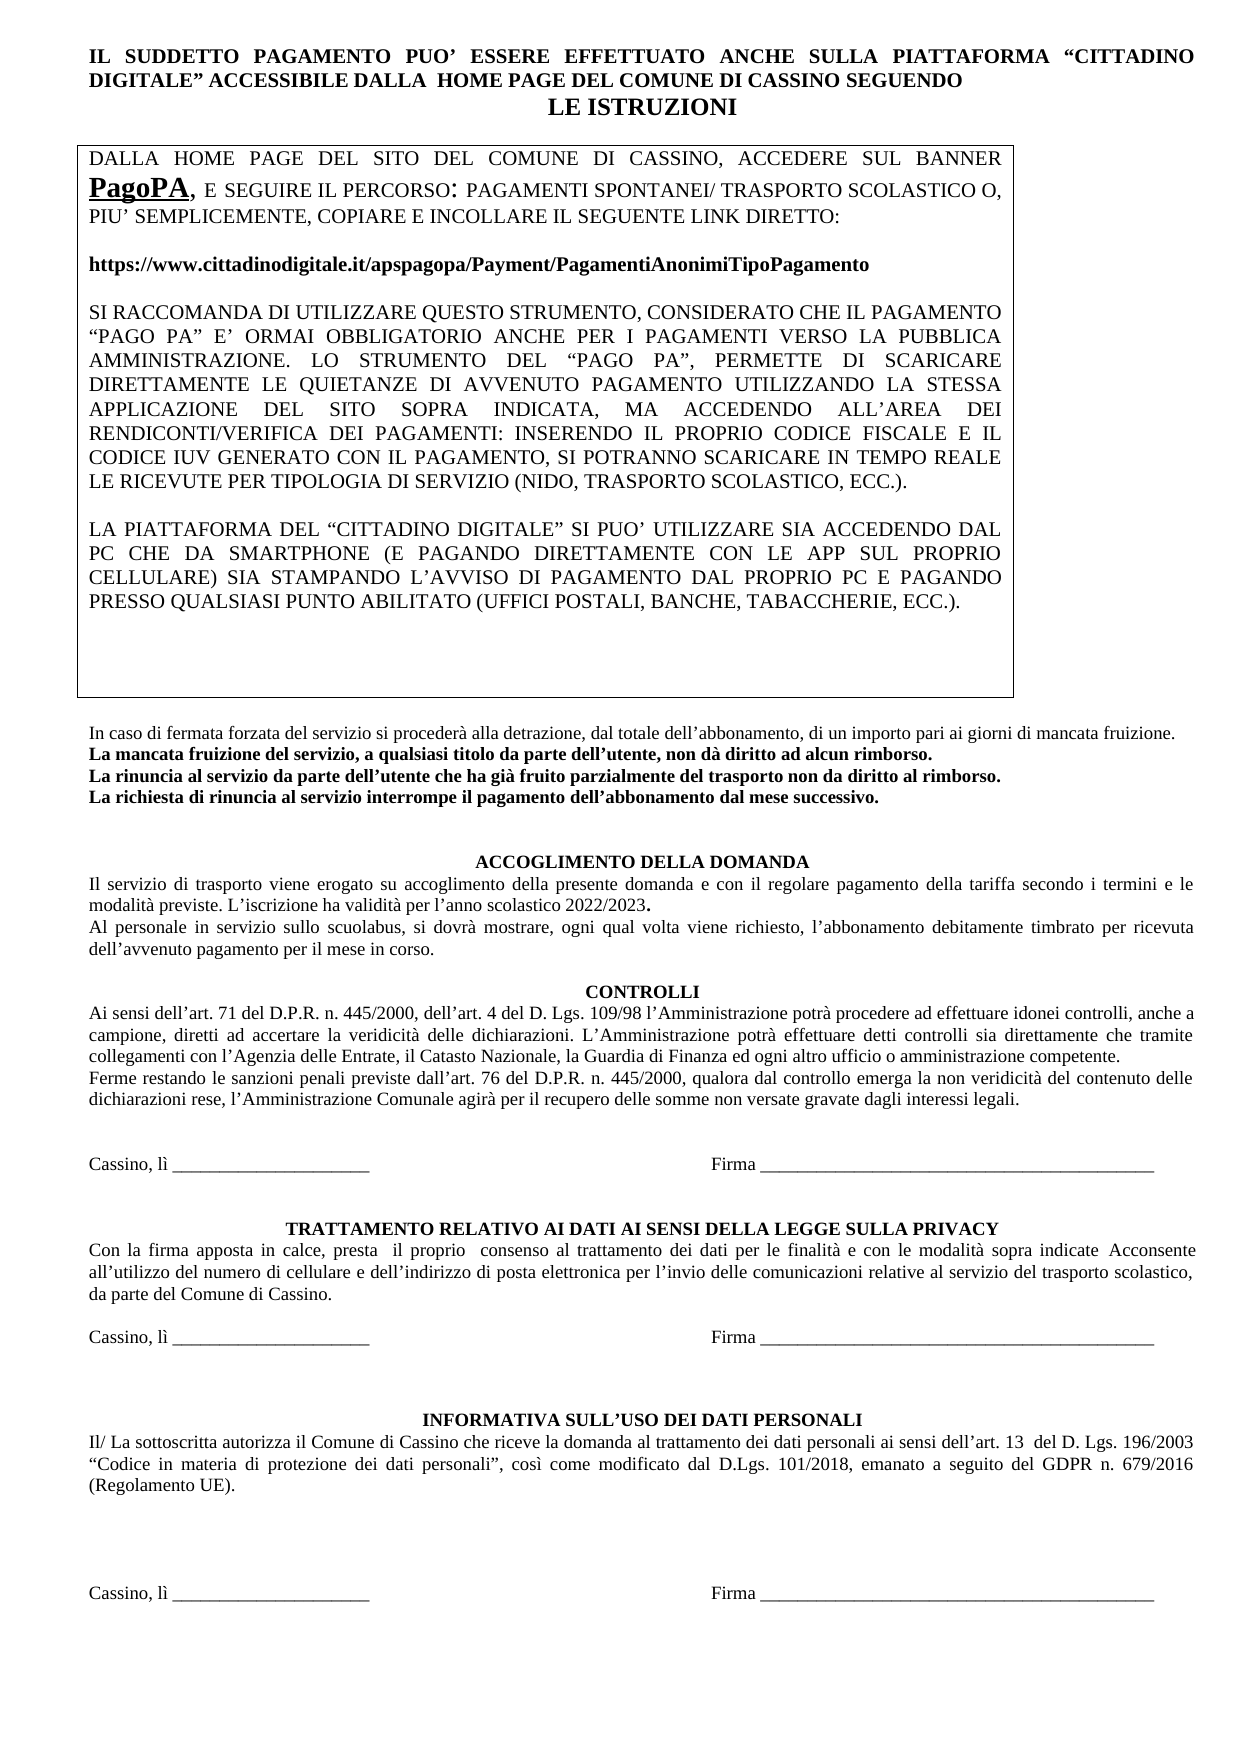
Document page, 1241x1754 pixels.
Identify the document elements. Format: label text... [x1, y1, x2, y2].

text Ai sensi dell’art. 71 del D.P.R. n. 445/2000, dell’art. 4 del D. Lgs. 109/98 l’Amministrazione potrà procedere ad effettuare idonei controlli, anche a campione, diretti ad accertare la veridicità delle dichiarazioni. L’Amministrazione potrà effettuare detti controlli sia direttamente che tramite collegamenti con l’Agenzia delle Entrate, il Catasto Nazionale, la Guardia di Finanza ed ogni altro ufficio o amministrazione competente. [89, 1002, 1196, 1067]
text Il servizio di trasporto viene erogato su accoglimento della presente domanda e con il regolare pagamento della tariffa secondo i termini e le modalità previste. L’iscrizione ha validità per l’anno scolastico 2022/2023. [89, 873, 1196, 916]
text IL SUDDETTO PAGAMENTO PUO’ ESSERE EFFETTUATO ANCHE SULLA PIATTAFORMA “CITTADINO DIGITALE” ACCESSIBILE DALLA HOME PAGE DEL COMUNE DI CASSINO SEGUENDO [89, 44, 1196, 92]
text Ferme restando le sanzioni penali previste dall’art. 76 del D.P.R. n. 445/2000, qualora dal controllo emerga la non veridicità del contenuto delle dichiarazioni rese, l’Amministrazione Comunale agirà per il recupero delle somme non versate gravate dagli interessi legali. [89, 1067, 1196, 1110]
text Cassino, lì _____________________ Firma __________________________________________ [89, 1582, 1196, 1603]
text In caso di fermata forzata del servizio si procederà alla detrazione, dal totale dell’abbonamento, di un importo pari ai giorni di mancata fruizione. [89, 722, 1196, 743]
table_header DALLA HOME PAGE DEL SITO DEL COMUNE DI CASSINO, ACCEDERE SUL BANNER PagoPA, E SEGUIRE IL PERCORSO: PAGAMENTI SPONTANEI/ TRASPORTO SCOLASTICO O, PIU’ SEMPLICEMENTE, COPIARE E INCOLLARE IL SEGUENTE LINK DIRETTO: https://www.cittadinodigitale.it/apspagopa/Payment/PagamentiAnonimiTipoPagamento SI RACCOMANDA DI UTILIZZARE QUESTO STRUMENTO, CONSIDERATO CHE IL PAGAMENTO “PAGO PA” E’ ORMAI OBBLIGATORIO ANCHE PER I PAGAMENTI VERSO LA PUBBLICA AMMINISTRAZIONE. LO STRUMENTO DEL “PAGO PA”, PERMETTE DI SCARICARE DIRETTAMENTE LE QUIETANZE DI AVVENUTO PAGAMENTO UTILIZZANDO LA STESSA APPLICAZIONE DEL SITO SOPRA INDICATA, MA ACCEDENDO ALL’AREA DEI RENDICONTI/VERIFICA DEI PAGAMENTI: INSERENDO IL PROPRIO CODICE FISCALE E IL CODICE IUV GENERATO CON IL PAGAMENTO, SI POTRANNO SCARICARE IN TEMPO REALE LE RICEVUTE PER TIPOLOGIA DI SERVIZIO (NIDO, TRASPORTO SCOLASTICO, ECC.). LA PIATTAFORMA DEL “CITTADINO DIGITALE” SI PUO’ UTILIZZARE SIA ACCEDENDO DAL PC CHE DA SMARTPHONE (E PAGANDO DIRETTAMENTE CON LE APP SUL PROPRIO CELLULARE) SIA STAMPANDO L’AVVISO DI PAGAMENTO DAL PROPRIO PC E PAGANDO PRESSO QUALSIASI PUNTO ABILITATO (UFFICI POSTALI, BANCHE, TABACCHERIE, ECC.). [78, 146, 1013, 697]
text La richiesta di rinuncia al servizio interrompe il pagamento dell’abbonamento dal mese successivo. [89, 786, 1196, 808]
text Con la firma apposta in calce, presta il proprio consenso al trattamento dei dati per le finalità e con le modalità sopra indicate Acconsente all’utilizzo del numero di cellulare e dell’indirizzo di posta elettronica per l’invio delle comunicazioni relative al servizio del trasporto scolastico, da parte del Comune di Cassino. [89, 1239, 1196, 1304]
text ACCOGLIMENTO DELLA DOMANDA [89, 851, 1196, 873]
text CONTROLLI [89, 981, 1196, 1002]
text LE ISTRUZIONI [89, 92, 1196, 121]
text Il/ La sottoscritta autorizza il Comune di Cassino che riceve la domanda al trattamento dei dati personali ai sensi dell’art. 13 del D. Lgs. 196/2003 “Codice in materia di protezione dei dati personali”, così come modificato dal D.Lgs. 101/2018, emanato a seguito del GDPR n. 679/2016 (Regolamento UE). [89, 1431, 1196, 1496]
text La mancata fruizione del servizio, a qualsiasi titolo da parte dell’utente, non dà diritto ad alcun rimborso. [89, 743, 1196, 765]
text Al personale in servizio sullo scuolabus, si dovrà mostrare, ogni qual volta viene richiesto, l’abbonamento debitamente timbrato per ricevuta dell’avvenuto pagamento per il mese in corso. [89, 916, 1196, 959]
text TRATTAMENTO RELATIVO AI DATI AI SENSI DELLA LEGGE SULLA PRIVACY [89, 1218, 1196, 1239]
text La rinuncia al servizio da parte dell’utente che ha già fruito parzialmente del trasporto non da diritto al rimborso. [89, 765, 1196, 786]
text INFORMATIVA SULL’USO DEI DATI PERSONALI [89, 1409, 1196, 1431]
text Cassino, lì _____________________ Firma __________________________________________ [89, 1326, 1196, 1347]
text Cassino, lì _____________________ Firma __________________________________________ [89, 1153, 1196, 1174]
